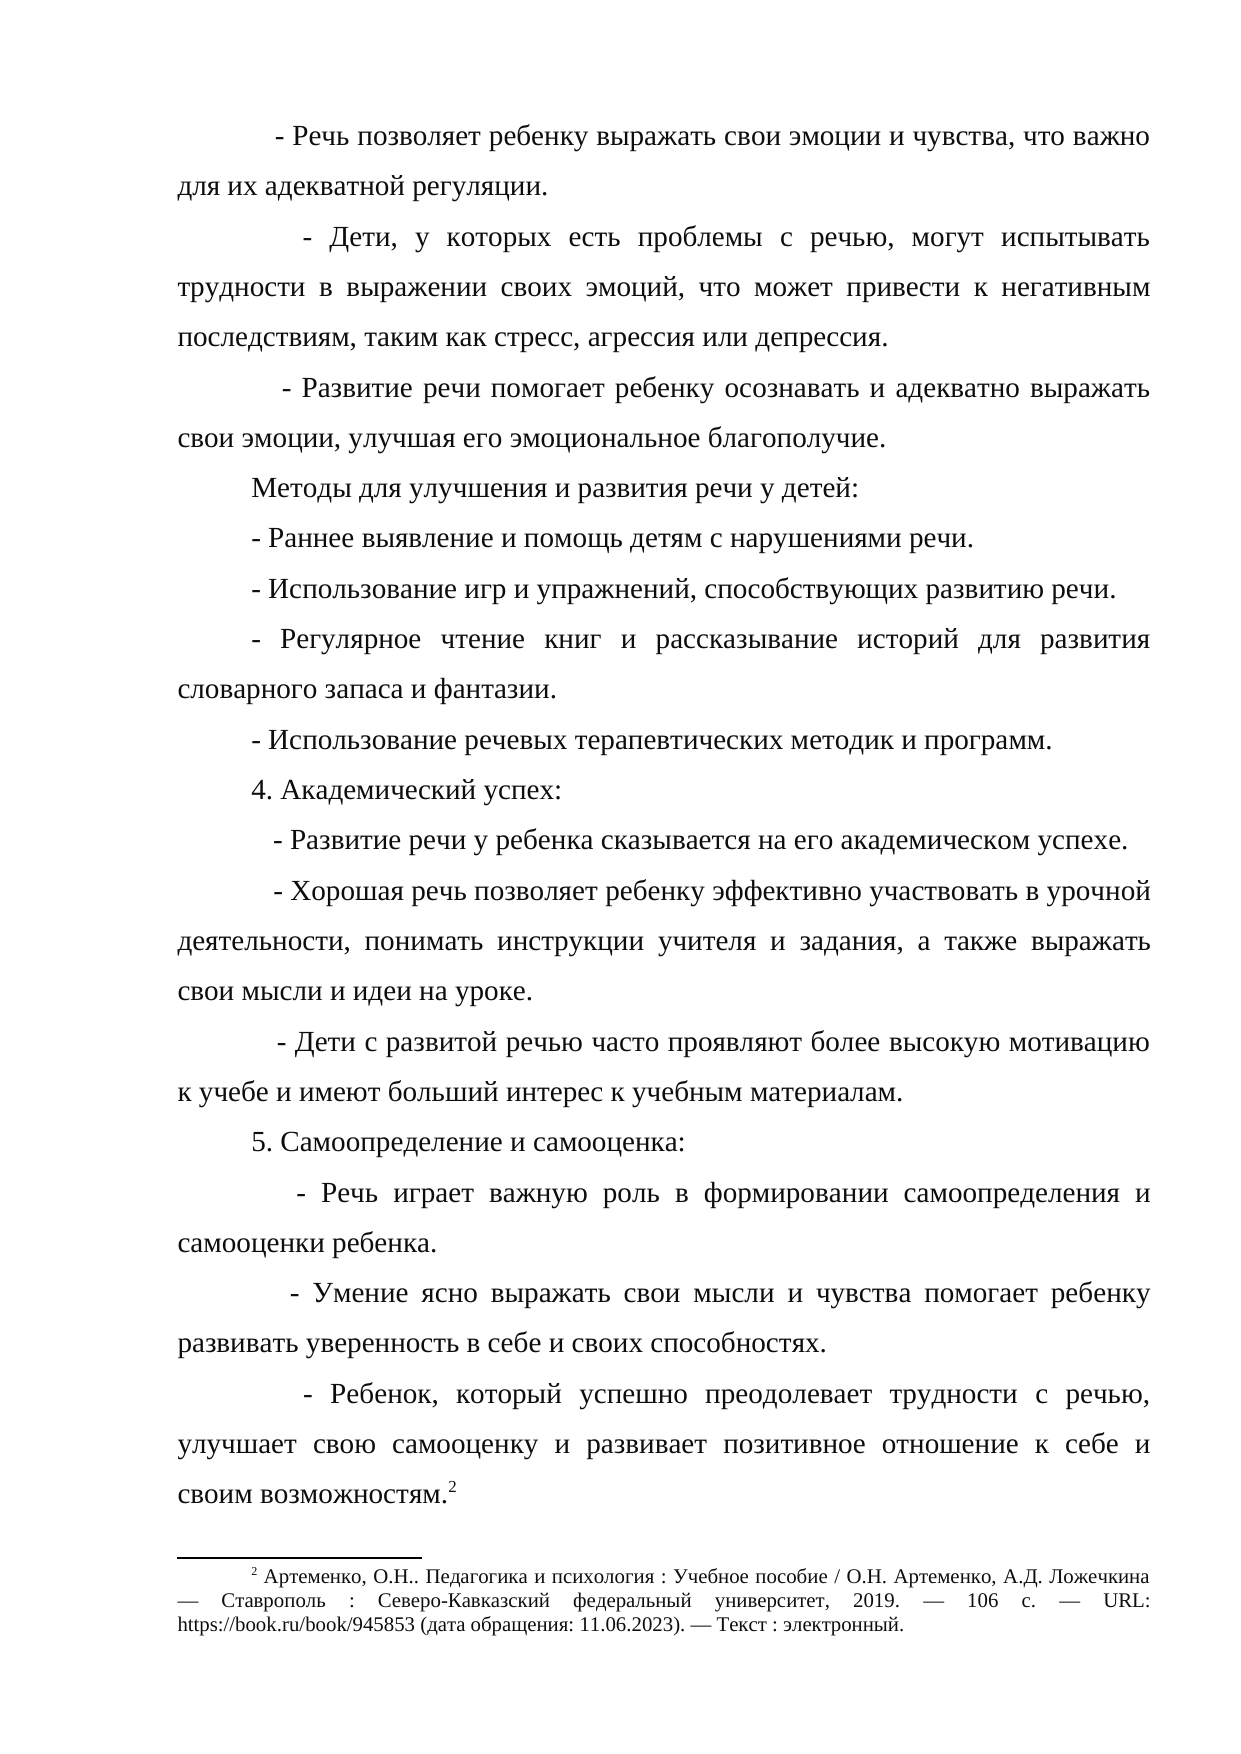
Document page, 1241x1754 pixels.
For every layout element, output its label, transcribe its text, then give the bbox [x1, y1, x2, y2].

text 5. Самоопределение и самооценка: [177, 1124, 1152, 1158]
text - Развитие речи у ребенка сказывается на его академическом успехе. [177, 822, 1152, 856]
text - Хорошая речь позволяет ребенку эффективно участвовать в урочной деятельности, понимать инструкции учителя и задания, а также выражать свои мысли и идеи на уроке. [177, 873, 1152, 1007]
text - Использование речевых терапевтических методик и программ. [177, 722, 1152, 755]
text - Развитие речи помогает ребенку осознавать и адекватно выражать свои эмоции, улучшая его эмоциональное благополучие. [177, 370, 1152, 453]
text - Речь играет важную роль в формировании самоопределения и самооценки ребенка. [177, 1175, 1152, 1258]
text - Раннее выявление и помощь детям с нарушениями речи. [177, 521, 1152, 554]
text 4. Академический успех: [177, 772, 1152, 806]
text - Ребенок, который успешно преодолевает трудности с речью, улучшает свою самооценку и развивает позитивное отношение к себе и своим возможностям. [177, 1376, 1152, 1510]
text - Дети, у которых есть проблемы с речью, могут испытывать трудности в выражении своих эмоций, что может привести к негативным последствиям, таким как стресс, агрессия или депрессия. [177, 219, 1152, 353]
text - Речь позволяет ребенку выражать свои эмоции и чувства, что важно для их адекватной регуляции. [177, 118, 1152, 202]
text - Регулярное чтение книг и рассказывание историй для развития словарного запаса и фантазии. [177, 621, 1152, 705]
text - Дети с развитой речью часто проявляют более высокую мотивацию к учебе и имеют больший интерес к учебным материалам. [177, 1024, 1152, 1108]
text Методы для улучшения и развития речи у детей: [177, 470, 1152, 504]
text - Умение ясно выражать свои мысли и чувства помогает ребенку развивать уверенность в себе и своих способностях. [177, 1275, 1152, 1359]
text - Использование игр и упражнений, способствующих развитию речи. [177, 571, 1152, 604]
